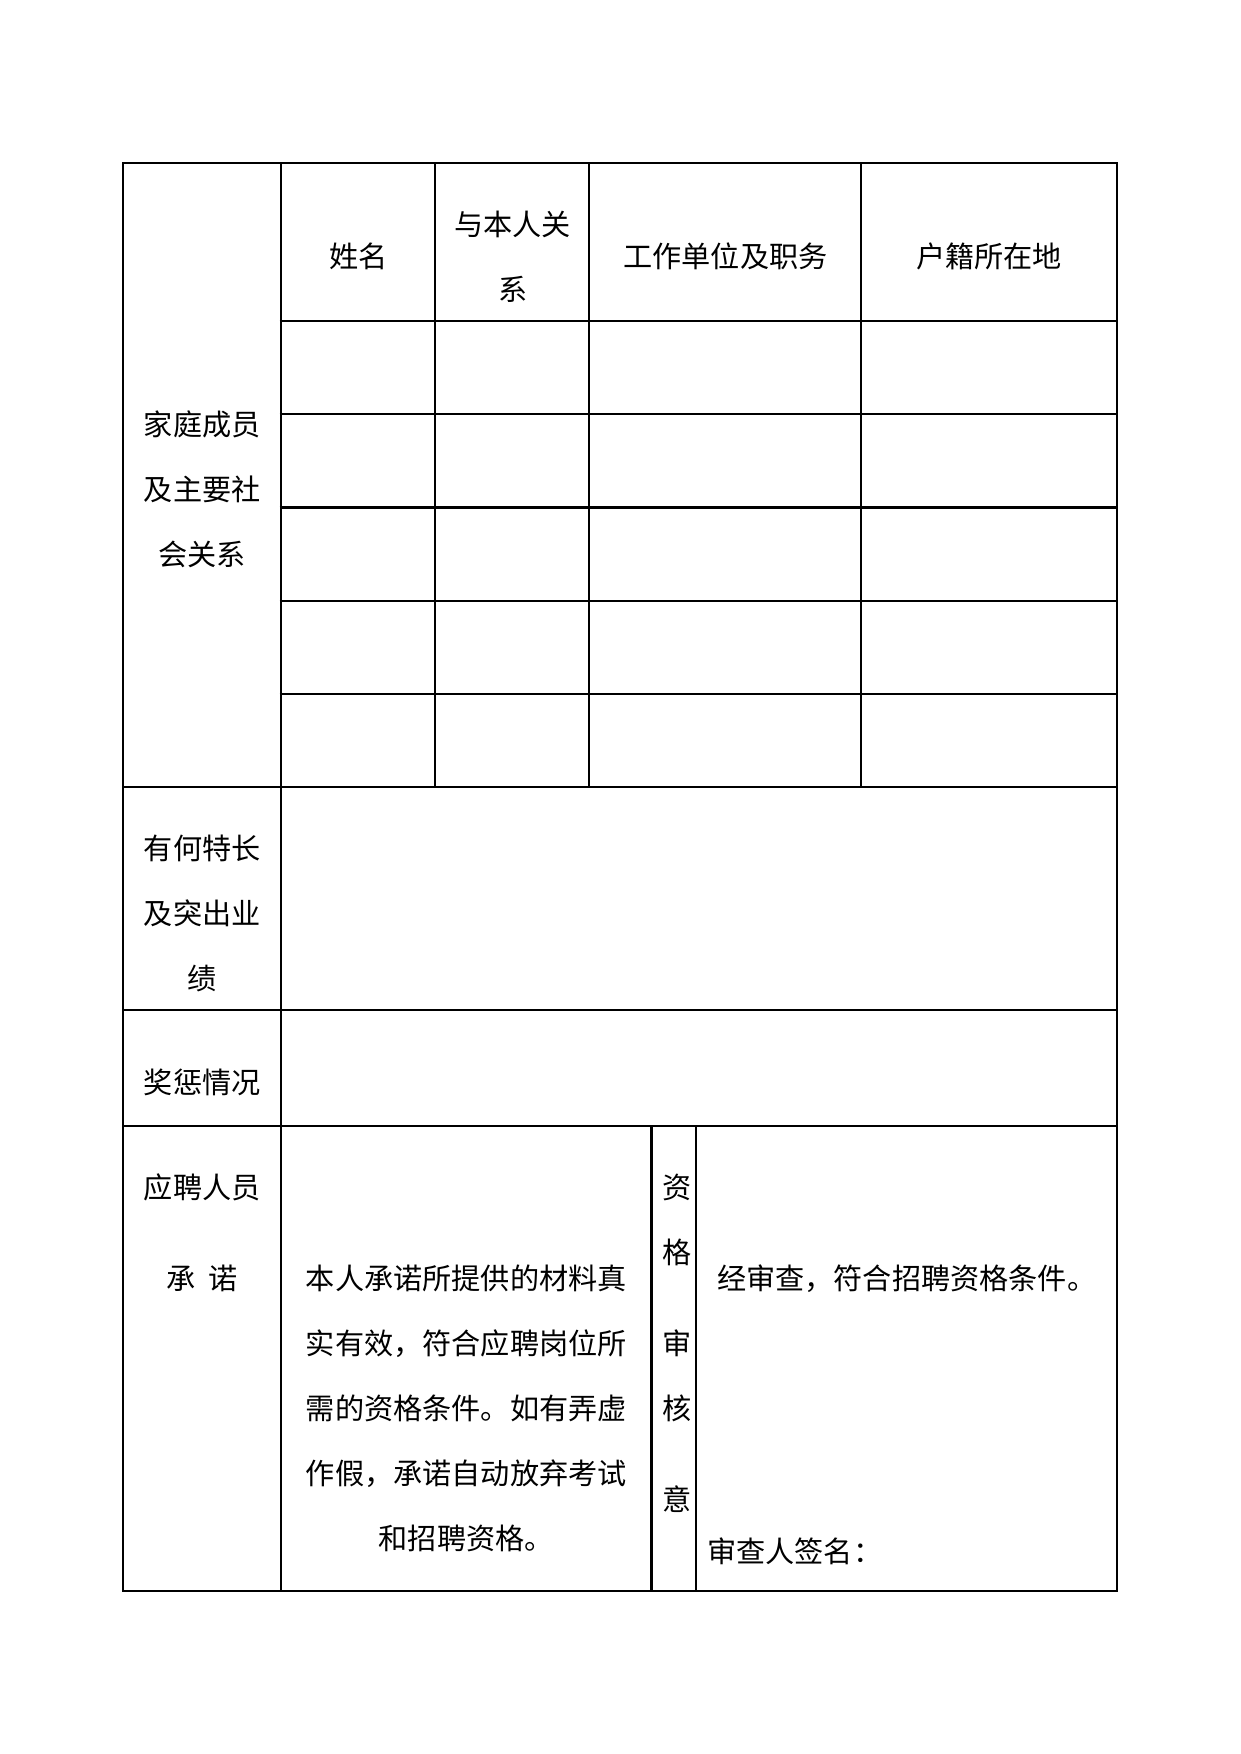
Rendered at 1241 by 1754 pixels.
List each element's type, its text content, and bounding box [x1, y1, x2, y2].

table_cell 户籍所在地 [862, 164, 1116, 320]
table_cell [436, 695, 588, 786]
table_cell [436, 602, 588, 693]
table_cell [862, 415, 1116, 506]
table_cell [590, 322, 860, 413]
table_cell 有何特长及突出业绩 [124, 788, 280, 1009]
table_cell 工作单位及职务 [590, 164, 860, 320]
table_cell [282, 788, 1116, 1009]
table_cell [282, 509, 434, 599]
table_cell [862, 695, 1116, 786]
table_cell [282, 695, 434, 786]
table_cell 应聘人员 承 诺 [124, 1127, 280, 1590]
table_cell [590, 415, 860, 506]
table_cell [436, 415, 588, 506]
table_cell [282, 1127, 650, 1590]
table_cell 奖惩情况 [124, 1011, 280, 1125]
table_cell [282, 415, 434, 506]
table_cell [862, 322, 1116, 413]
table_cell [590, 509, 860, 599]
table_cell [862, 602, 1116, 693]
table_cell 资格 审核 意见 [653, 1127, 695, 1590]
table_cell [436, 322, 588, 413]
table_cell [697, 1127, 1116, 1590]
table_cell [590, 695, 860, 786]
table_cell [282, 602, 434, 693]
table_cell [862, 509, 1116, 599]
table_cell [282, 322, 434, 413]
table_cell [436, 509, 588, 599]
table_cell [590, 602, 860, 693]
table_cell 家庭成员及主要社会关系 [124, 164, 280, 786]
table_cell 与本人关系 [436, 164, 588, 320]
table_cell [282, 1011, 1116, 1125]
table_cell 姓名 [282, 164, 434, 320]
